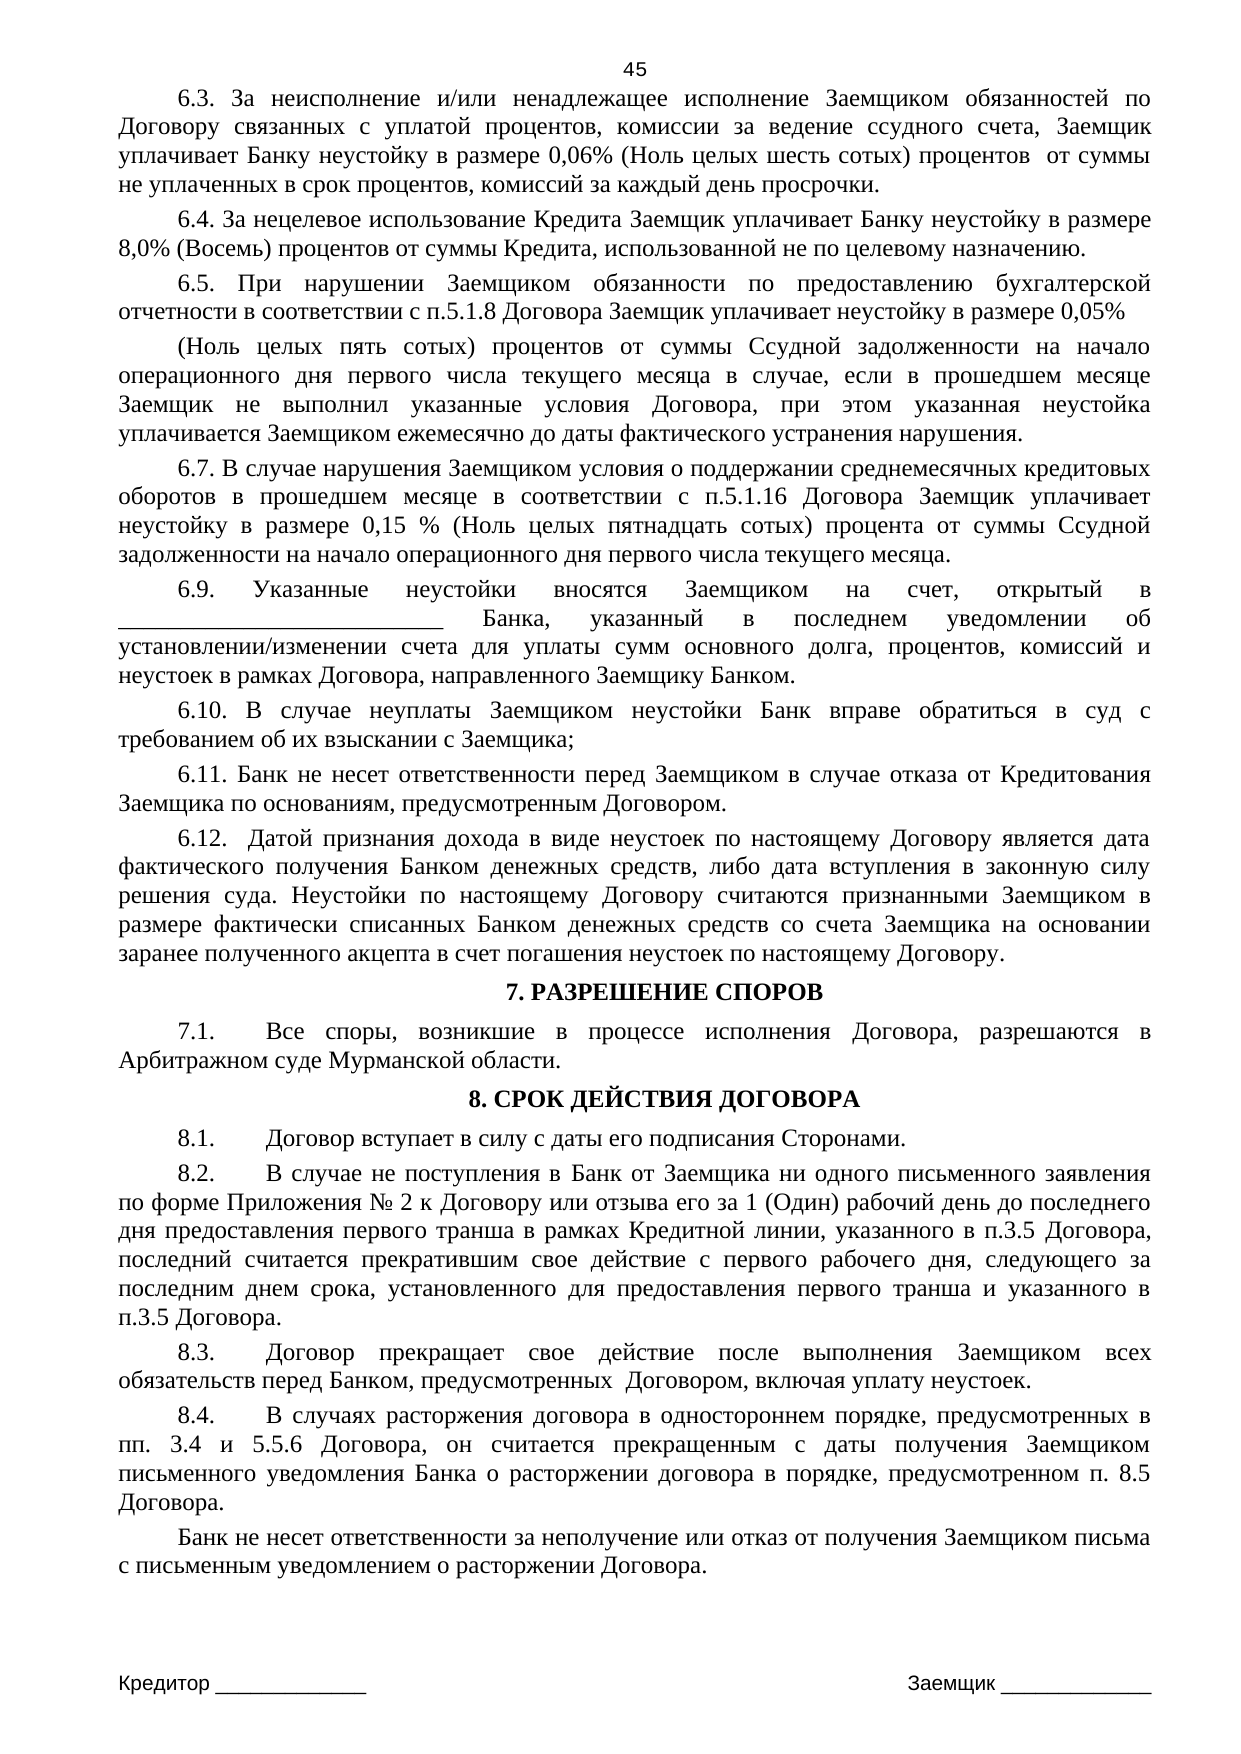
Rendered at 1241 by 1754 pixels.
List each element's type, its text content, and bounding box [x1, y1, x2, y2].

text 8.3. Договор прекращает свое действие после выполнения Заемщиком всех обязательств перед Банком, предусмотренных Договором, включая уплату неустоек. [118, 1337, 1152, 1394]
list 6.3. За неисполнение и/или ненадлежащее исполнение Заемщиком обязанностей по Договору связанных с уплатой процентов, комиссии за ведение ссудного счета, Заемщик уплачивает Банку неустойку в размере 0,06% (Ноль целых шесть сотых) процентов от суммы не уплаченных в срок процентов, комиссий за каждый день просрочки. [118, 83, 1152, 198]
text 8. СРОК ДЕЙСТВИЯ ДОГОВОРА [118, 1084, 1152, 1113]
text 8.4. В случаях расторжения договора в одностороннем порядке, предусмотренных в пп. 3.4 и 5.5.6 Договора, он считается прекращенным с даты получения Заемщиком письменного уведомления Банка о расторжении договора в порядке, предусмотренном п. 8.5 Договора. [118, 1401, 1152, 1516]
text 8.2. В случае не поступления в Банк от Заемщика ни одного письменного заявления по форме Приложения № 2 к Договору или отзыва его за 1 (Один) рабочий день до последнего дня предоставления первого транша в рамках Кредитной линии, указанного в п.3.5 Договора, последний считается прекратившим свое действие с первого рабочего дня, следующего за последним днем срока, установленного для предоставления первого транша и указанного в п.3.5 Договора. [118, 1158, 1152, 1331]
list 6.12. Датой признания дохода в виде неустоек по настоящему Договору является дата фактического получения Банком денежных средств, либо дата вступления в законную силу решения суда. Неустойки по настоящему Договору считаются признанными Заемщиком в размере фактически списанных Банком денежных средств со счета Заемщика на основании заранее полученного акцепта в счет погашения неустоек по настоящему Договору. [118, 823, 1152, 966]
list 6.11. Банк не несет ответственности перед Заемщиком в случае отказа от Кредитования Заемщика по основаниям, предусмотренным Договором. [118, 759, 1152, 816]
list 6.4. За нецелевое использование Кредита Заемщик уплачивает Банку неустойку в размере 8,0% (Восемь) процентов от суммы Кредита, использованной не по целевому назначению. [118, 204, 1152, 261]
text 7.1. Все споры, возникшие в процессе исполнения Договора, разрешаются в Арбитражном суде Мурманской области. [118, 1016, 1152, 1073]
list 6.9. Указанные неустойки вносятся Заемщиком на счет, открытый в __________________________ Банка, указанный в последнем уведомлении об установлении/изменении счета для уплаты сумм основного долга, процентов, комиссий и неустоек в рамках Договора, направленного Заемщику Банком. [118, 574, 1152, 689]
list 6.10. В случае неуплаты Заемщиком неустойки Банк вправе обратиться в суд с требованием об их взыскании с Заемщика; [118, 695, 1152, 753]
text Банк не несет ответственности за неполучение или отказ от получения Заемщиком письма с письменным уведомлением о расторжении Договора. [118, 1522, 1152, 1579]
list 6.5. При нарушении Заемщиком обязанности по предоставлению бухгалтерской отчетности в соответствии с п.5.1.8 Договора Заемщик уплачивает неустойку в размере 0,05% [118, 268, 1152, 325]
list (Ноль целых пять сотых) процентов от суммы Ссудной задолженности на начало операционного дня первого числа текущего месяца в случае, если в прошедшем месяце Заемщик не выполнил указанные условия Договора, при этом указанная неустойка уплачивается Заемщиком ежемесячно до даты фактического устранения нарушения. [118, 331, 1152, 446]
text 7. РАЗРЕШЕНИЕ СПОРОВ [118, 977, 1152, 1006]
list 6.7. В случае нарушения Заемщиком условия о поддержании среднемесячных кредитовых оборотов в прошедшем месяце в соответствии с п.5.1.16 Договора Заемщик уплачивает неустойку в размере 0,15 % (Ноль целых пятнадцать сотых) процента от суммы Ссудной задолженности на начало операционного дня первого числа текущего месяца. [118, 453, 1152, 568]
text 8.1. Договор вступает в силу с даты его подписания Сторонами. [118, 1123, 1152, 1152]
